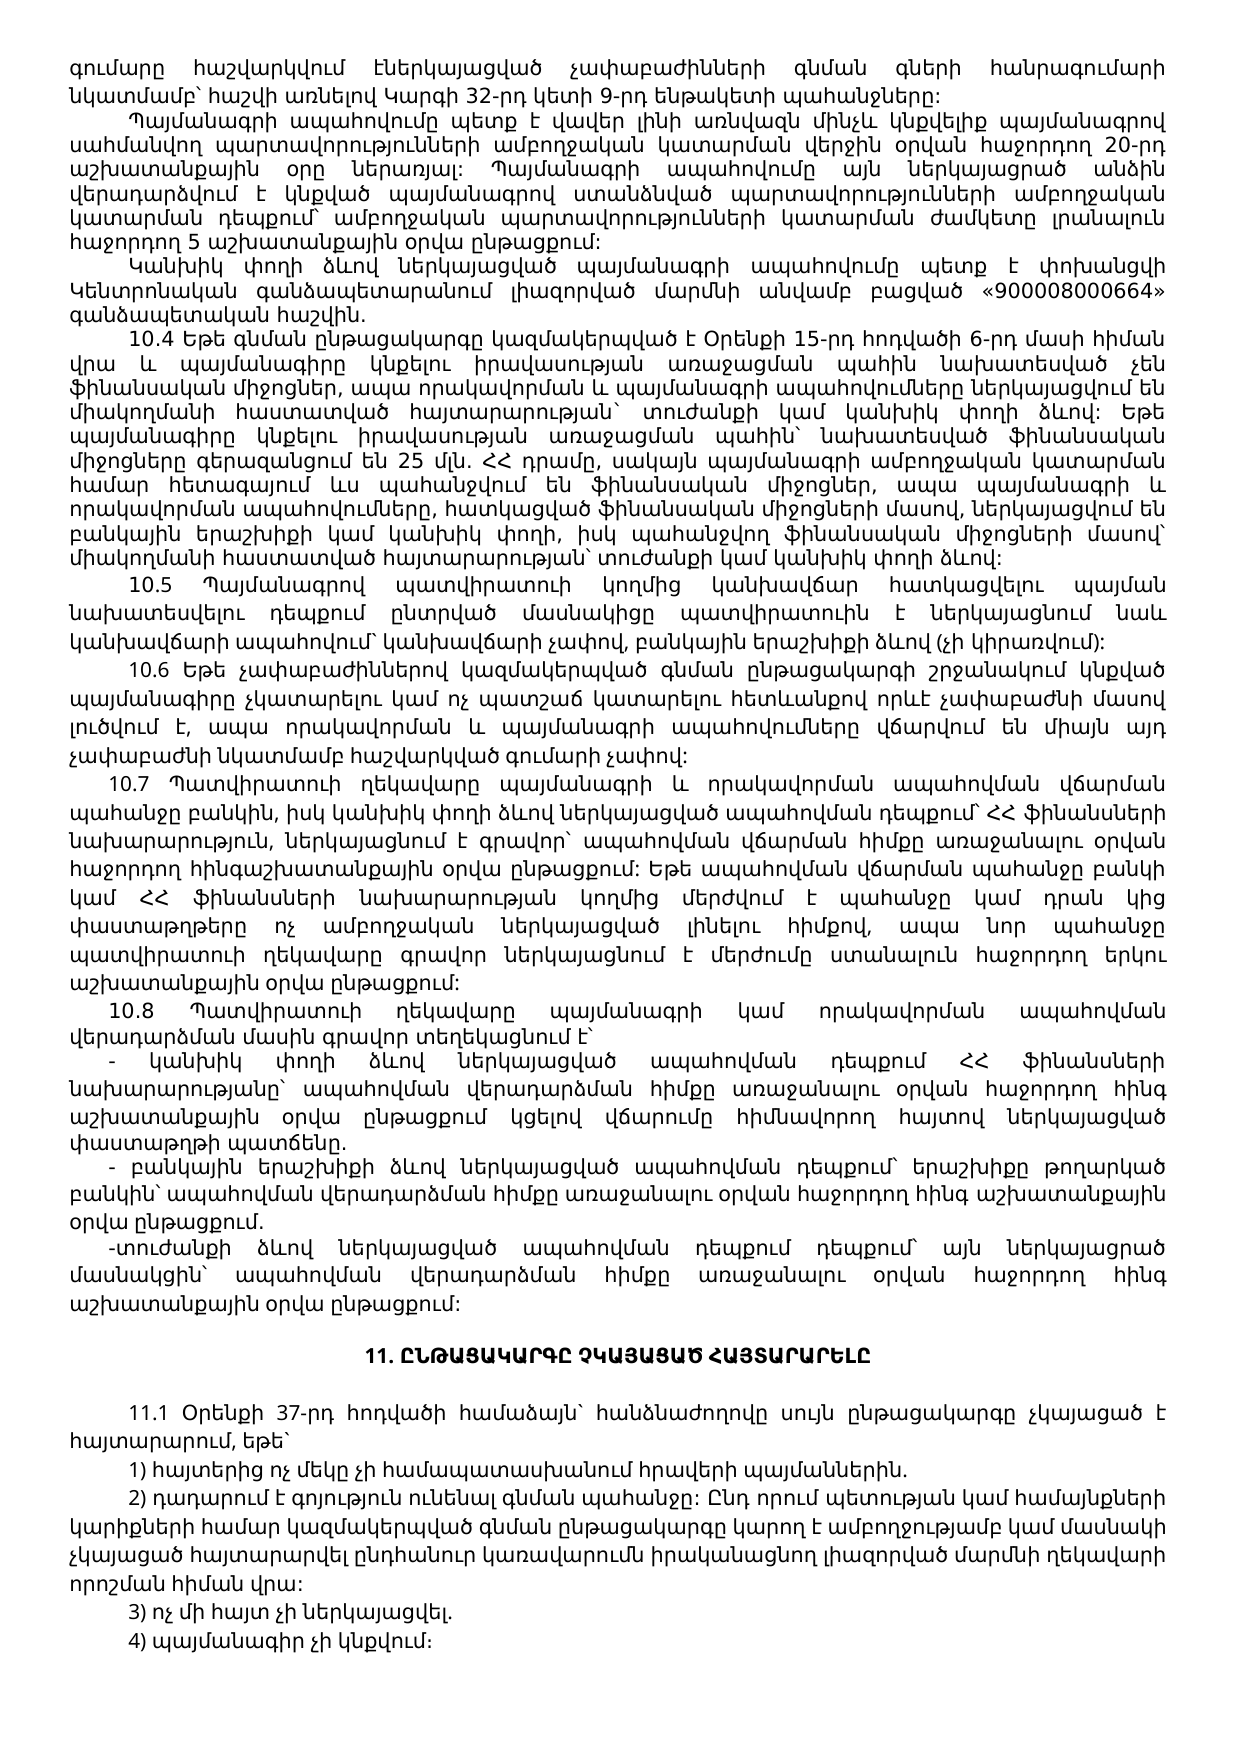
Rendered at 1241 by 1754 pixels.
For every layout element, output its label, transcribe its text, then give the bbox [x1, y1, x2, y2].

text 10.7 Պատվիրատուի ղեկավարը պայմանագրի և որակավորման ապահովման վճարման պահանջը բանկին, իսկ կանխիկ փողի ձևով ներկայացված ապահովման դեպքում՝ ՀՀ ֆինանսների նախարարություն, ներկայացնում է գրավոր՝ ապահովման վճարման հիմքը առաջանալու օրվան հաջորդող հինգաշխատանքային օրվա ընթացքում: Եթե ապահովման վճարման պահանջը բանկի կամ ՀՀ ֆինանսների նախարարության կողմից մերժվում է պահանջը կամ դրան կից փաստաթղթերը ոչ ամբողջական ներկայացված լինելու հիմքով, ապա նոր պահանջը պատվիրատուի ղեկավարը գրավոր ներկայացնում է մերժումը ստանալուն հաջորդող երկու աշխատանքային օրվա ընթացքում: [69, 769, 1167, 997]
text 11.1 Օրենքի 37-րդ հոդվածի համաձայն` հանձնաժողովը սույն ընթացակարգը չկայացած է հայտարարում, եթե` [69, 1398, 1167, 1455]
text - բանկային երաշխիքի ձևով ներկայացված ապահովման դեպքում՝ երաշխիքը թողարկած բանկին՝ ապահովման վերադարձման հիմքը առաջանալու օրվան հաջորդող հինգ աշխատանքային օրվա ընթացքում. [69, 1155, 1167, 1236]
text 3) ոչ մի հայտ չի ներկայացվել. [69, 1597, 1167, 1626]
text - կանխիկ փողի ձևով ներկայացված ապահովման դեպքում ՀՀ ֆինանսների նախարարությանը՝ ապահովման վերադարձման հիմքը առաջանալու օրվան հաջորդող հինգ աշխատանքային օրվա ընթացքում կցելով վճարումը հիմնավորող հայտով ներկայացված փաստաթղթի պատճենը. [69, 1049, 1167, 1155]
text -տուժանքի ձևով ներկայացված ապահովման դեպքում դեպքում՝ այն ներկայացրած մասնակցին՝ ապահովման վերադարձման հիմքը առաջանալու օրվան հաջորդող հինգ աշխատանքային օրվա ընթացքում: [69, 1236, 1167, 1317]
text 4) պայմանագիր չի կնքվում։ [69, 1626, 1167, 1654]
text 2) դադարում է գոյություն ունենալ գնման պահանջը: Ընդ որում պետության կամ համայնքների կարիքների համար կազմակերպված գնման ընթացակարգը կարող է ամբողջությամբ կամ մասնակի չկայացած հայտարարվել ընդհանուր կառավարումն իրականացնող լիազորված մարմնի ղեկավարի որոշման հիման վրա: [69, 1483, 1167, 1597]
text Կանխիկ փողի ձևով ներկայացված պայմանագրի ապահովումը պետք է փոխանցվի Կենտրոնական գանձապետարանում լիազորված մարմնի անվամբ բացված «900008000664» գանձապետական հաշվին. [69, 254, 1167, 327]
text 11. ԸՆԹԱՑԱԿԱՐԳԸ ՉԿԱՅԱՑԱԾ ՀԱՅՏԱՐԱՐԵԼԸ [69, 1341, 1167, 1370]
text 10.8 Պատվիրատուի ղեկավարը պայմանագրի կամ որակավորման ապահովման վերադարձման մասին գրավոր տեղեկացնում է՝ [69, 997, 1167, 1049]
text 10.5 Պայմանագրով պատվիրատուի կողմից կանխավճար հատկացվելու պայման նախատեսվելու դեպքում ընտրված մասնակիցը պատվիրատուին է ներկայացնում նաև կանխավճարի ապահովում` կանխավճարի չափով, բանկային երաշխիքի ձևով (չի կիրառվում): [69, 570, 1167, 655]
text Պայմանագրի ապահովումը պետք է վավեր լինի առնվազն մինչև կնքվելիք պայմանագրով սահմանվող պարտավորությունների ամբողջական կատարման վերջին օրվան հաջորդող 20-րդ աշխատանքային օրը ներառյալ: Պայմանագրի ապահովումը այն ներկայացրած անձին վերադարձվում է կնքված պայմանագրով ստանձնված պարտավորությունների ամբողջական կատարման դեպքում՝ ամբողջական պարտավորությունների կատարման ժամկետը լրանալուն հաջորդող 5 աշխատանքային օրվա ընթացքում: [69, 109, 1167, 254]
text 10.6 Եթե չափաբաժիններով կազմակերպված գնման ընթացակարգի շրջանակում կնքված պայմանագիրը չկատարելու կամ ոչ պատշաճ կատարելու հետևանքով որևէ չափաբաժնի մասով լուծվում է, ապա որակավորման և պայմանագրի ապահովումները վճարվում են միայն այդ չափաբաժնի նկատմամբ հաշվարկված գումարի չափով: [69, 655, 1167, 769]
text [69, 56, 1167, 109]
text 10.4 Եթե գնման ընթացակարգը կազմակերպված է Օրենքի 15-րդ հոդվածի 6-րդ մասի հիման վրա և պայմանագիրը կնքելու իրավասության առաջացման պահին նախատեսված չեն ֆինանսական միջոցներ, ապա որակավորման և պայմանագրի ապահովումները ներկայացվում են միակողմանի հաստատված հայտարարության` տուժանքի կամ կանխիկ փողի ձևով: Եթե պայմանագիրը կնքելու իրավասության առաջացման պահին՝ նախատեսված ֆինանսական միջոցները գերազանցում են 25 մլն. ՀՀ դրամը, սակայն պայմանագրի ամբողջական կատարման համար հետագայում ևս պահանջվում են ֆինանսական միջոցներ, ապա պայմանագրի և որակավորման ապահովումները, հատկացված ֆինանսական միջոցների մասով, ներկայացվում են բանկային երաշխիքի կամ կանխիկ փողի, իսկ պահանջվող ֆինանսական միջոցների մասով՝ միակողմանի հաստատված հայտարարության՝ տուժանքի կամ կանխիկ փողի ձևով: [69, 327, 1167, 570]
text 1) հայտերից ոչ մեկը չի համապատասխանում հրավերի պայմաններին. [69, 1455, 1167, 1483]
